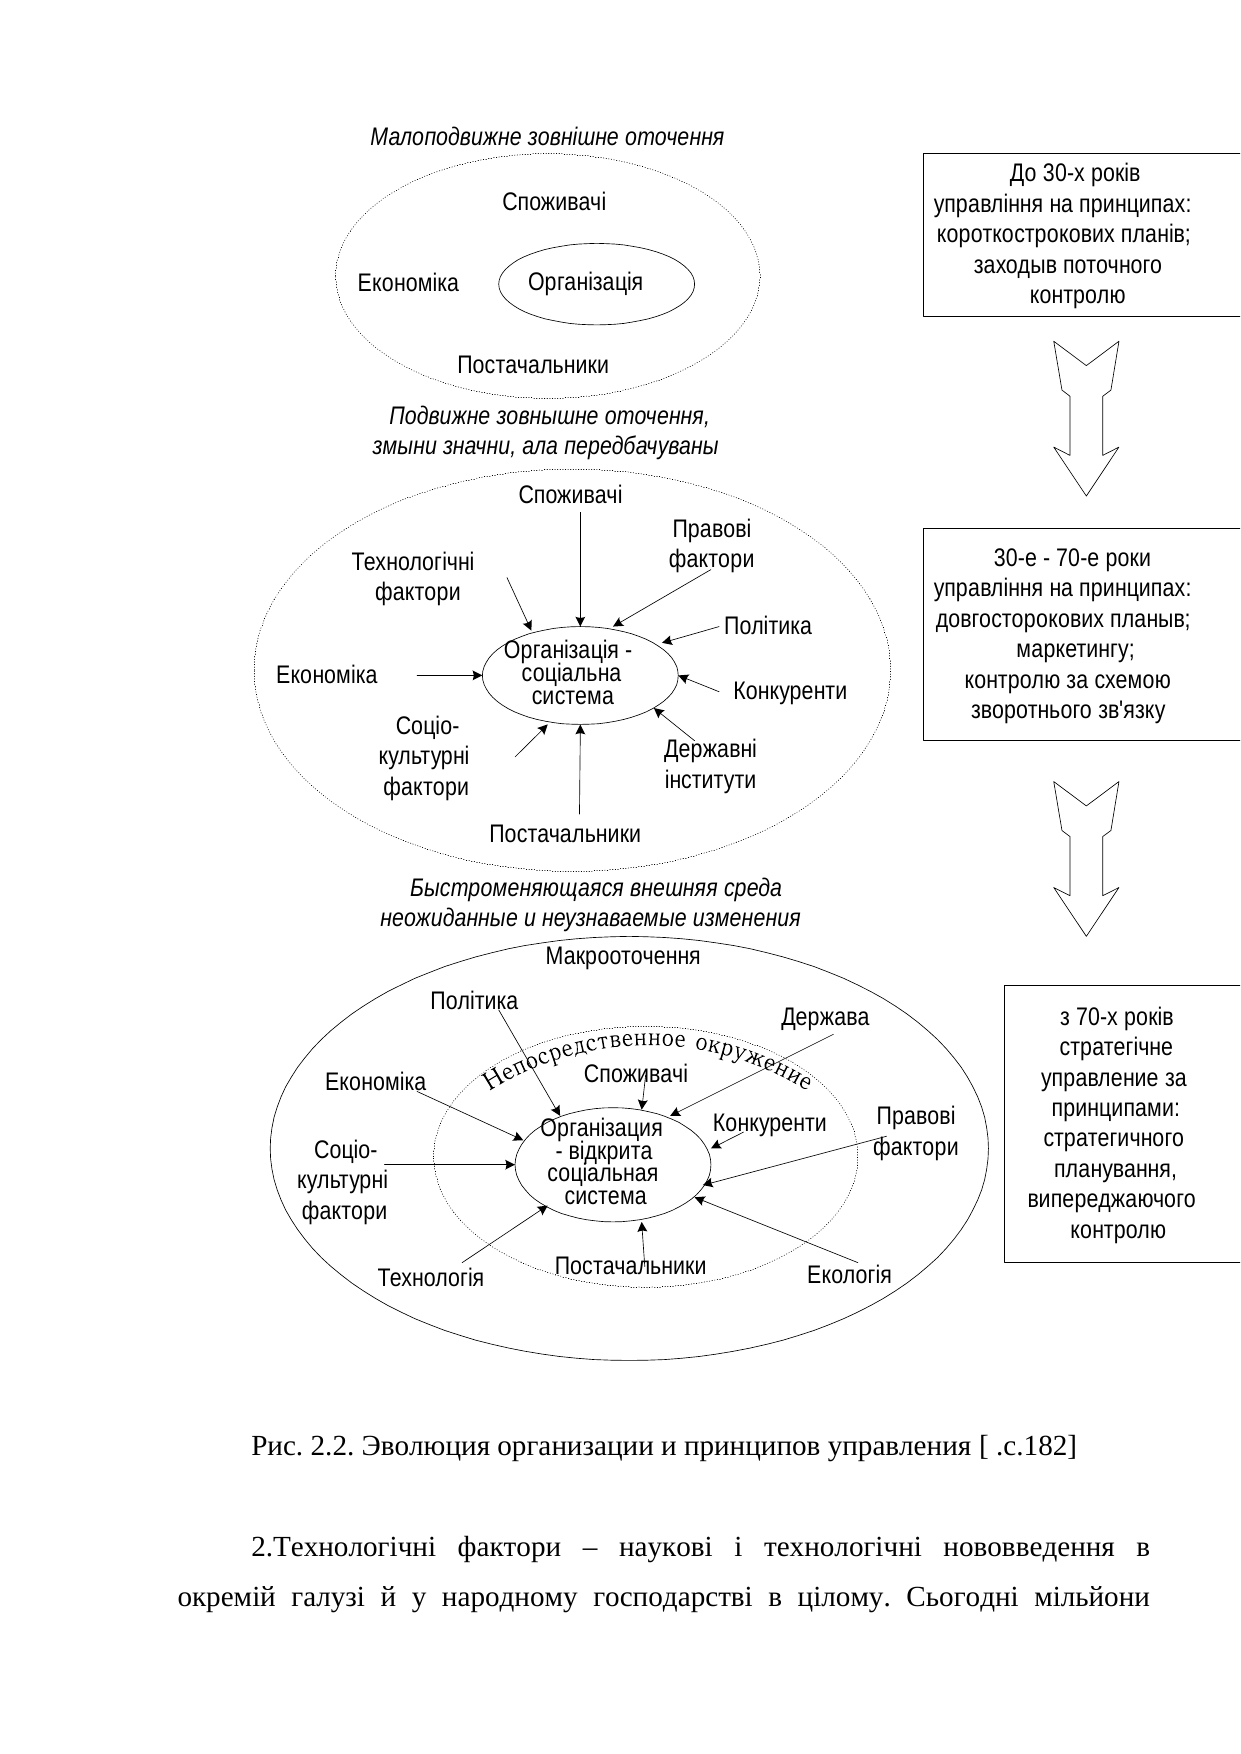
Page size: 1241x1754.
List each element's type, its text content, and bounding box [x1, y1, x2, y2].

text Рис. 2.2. Эволюция организации и принципов управления [ .с.182] [177, 1428, 1152, 1462]
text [177, 1462, 1152, 1613]
